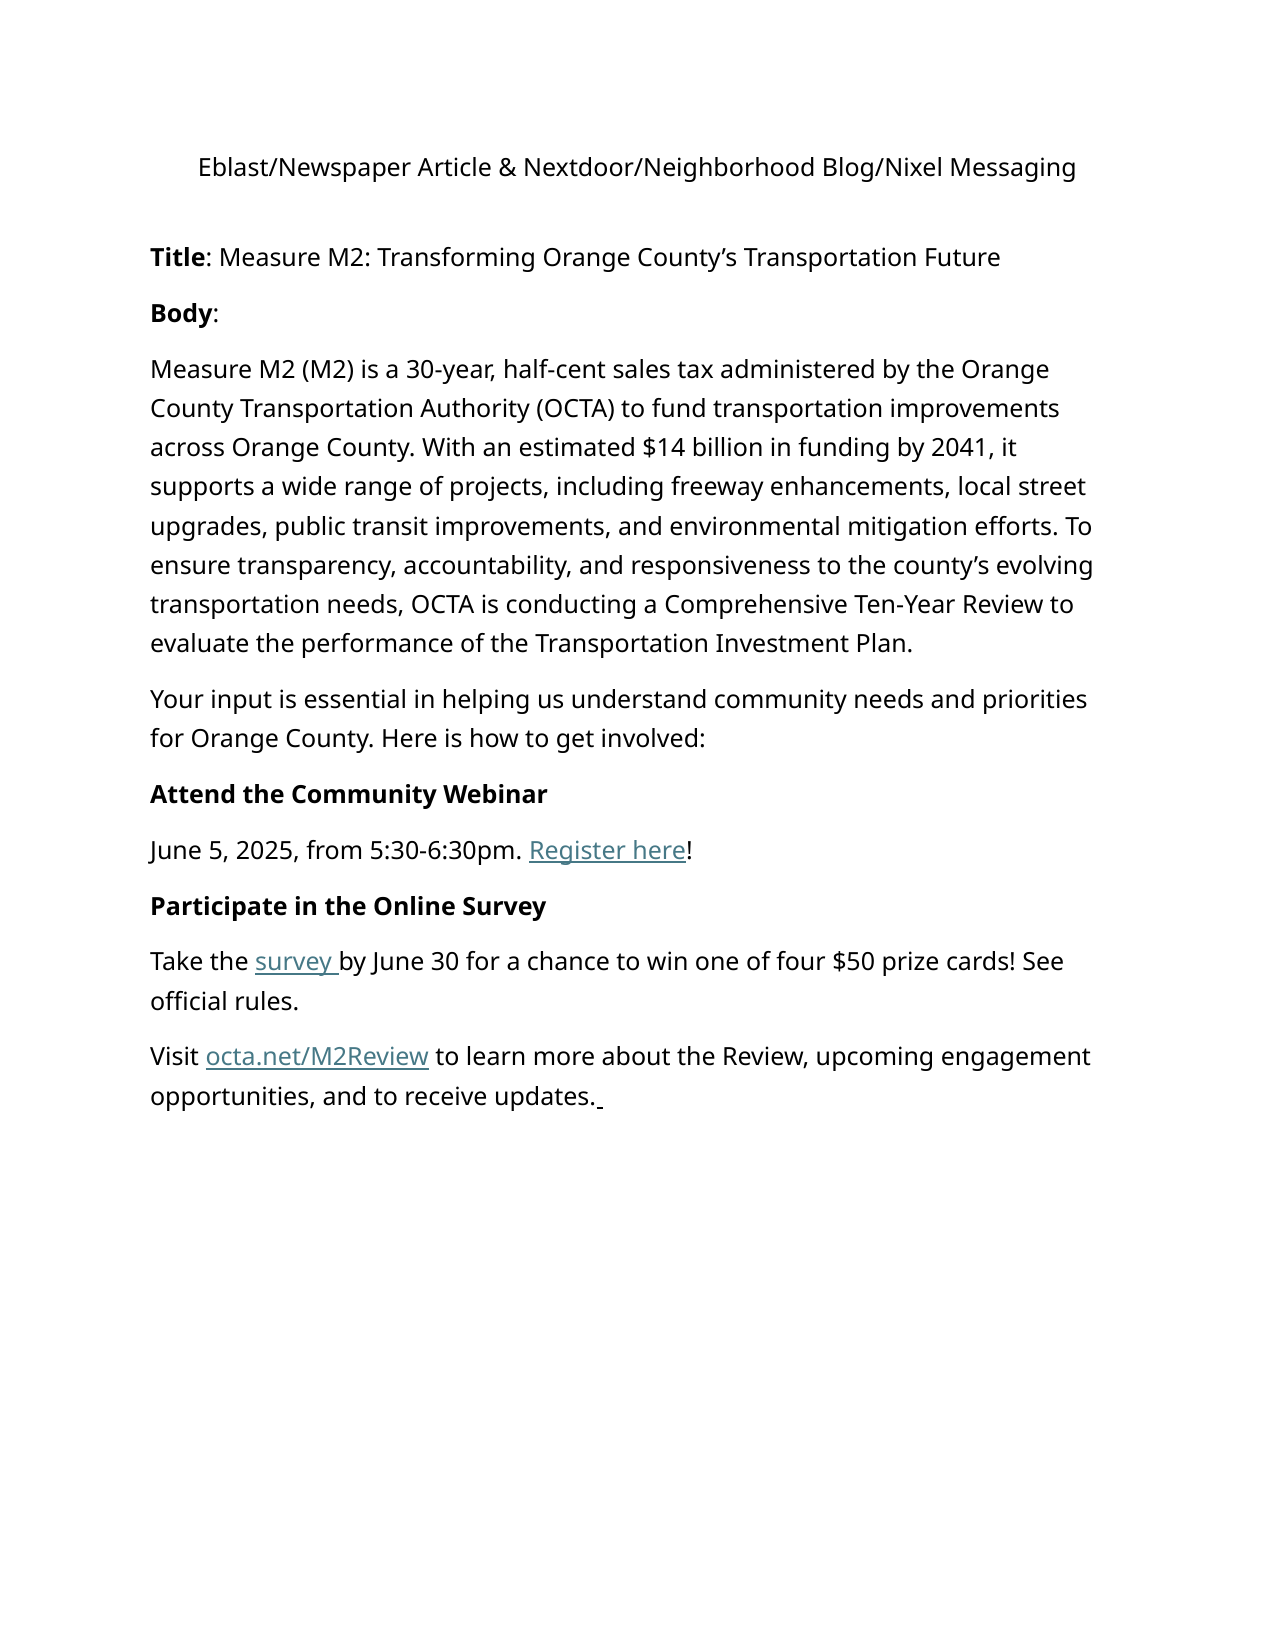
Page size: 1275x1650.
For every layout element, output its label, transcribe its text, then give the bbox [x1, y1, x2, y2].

text Your input is essential in helping us understand community needs and priorities for Orange County. Here is how to get involved: [150, 682, 1125, 755]
text Visit octa.net/M2Review to learn more about the Review, upcoming engagement opportunities, and to receive updates. [150, 1039, 1125, 1112]
text Eblast/Newspaper Article & Nextdoor/Neighborhood Blog/Nixel Messaging [150, 150, 1125, 184]
text Title: Measure M2: Transforming Orange County’s Transportation Future [150, 240, 1125, 274]
text Participate in the Online Survey [150, 888, 1125, 922]
text Body: [150, 296, 1125, 330]
text Attend the Community Webinar [150, 777, 1125, 811]
text Measure M2 (M2) is a 30-year, half-cent sales tax administered by the Orange County Transportation Authority (OCTA) to fund transportation improvements across Orange County. With an estimated $14 billion in funding by 2041, it supports a wide range of projects, including freeway enhancements, local street upgrades, public transit improvements, and environmental mitigation efforts. To ensure transparency, accountability, and responsiveness to the county’s evolving transportation needs, OCTA is conducting a Comprehensive Ten-Year Review to evaluate the performance of the Transportation Investment Plan. [150, 352, 1125, 660]
text Take the survey by June 30 for a chance to win one of four $50 prize cards! See official rules. [150, 944, 1125, 1017]
text June 5, 2025, from 5:30-6:30pm. Register here! [150, 832, 1125, 866]
